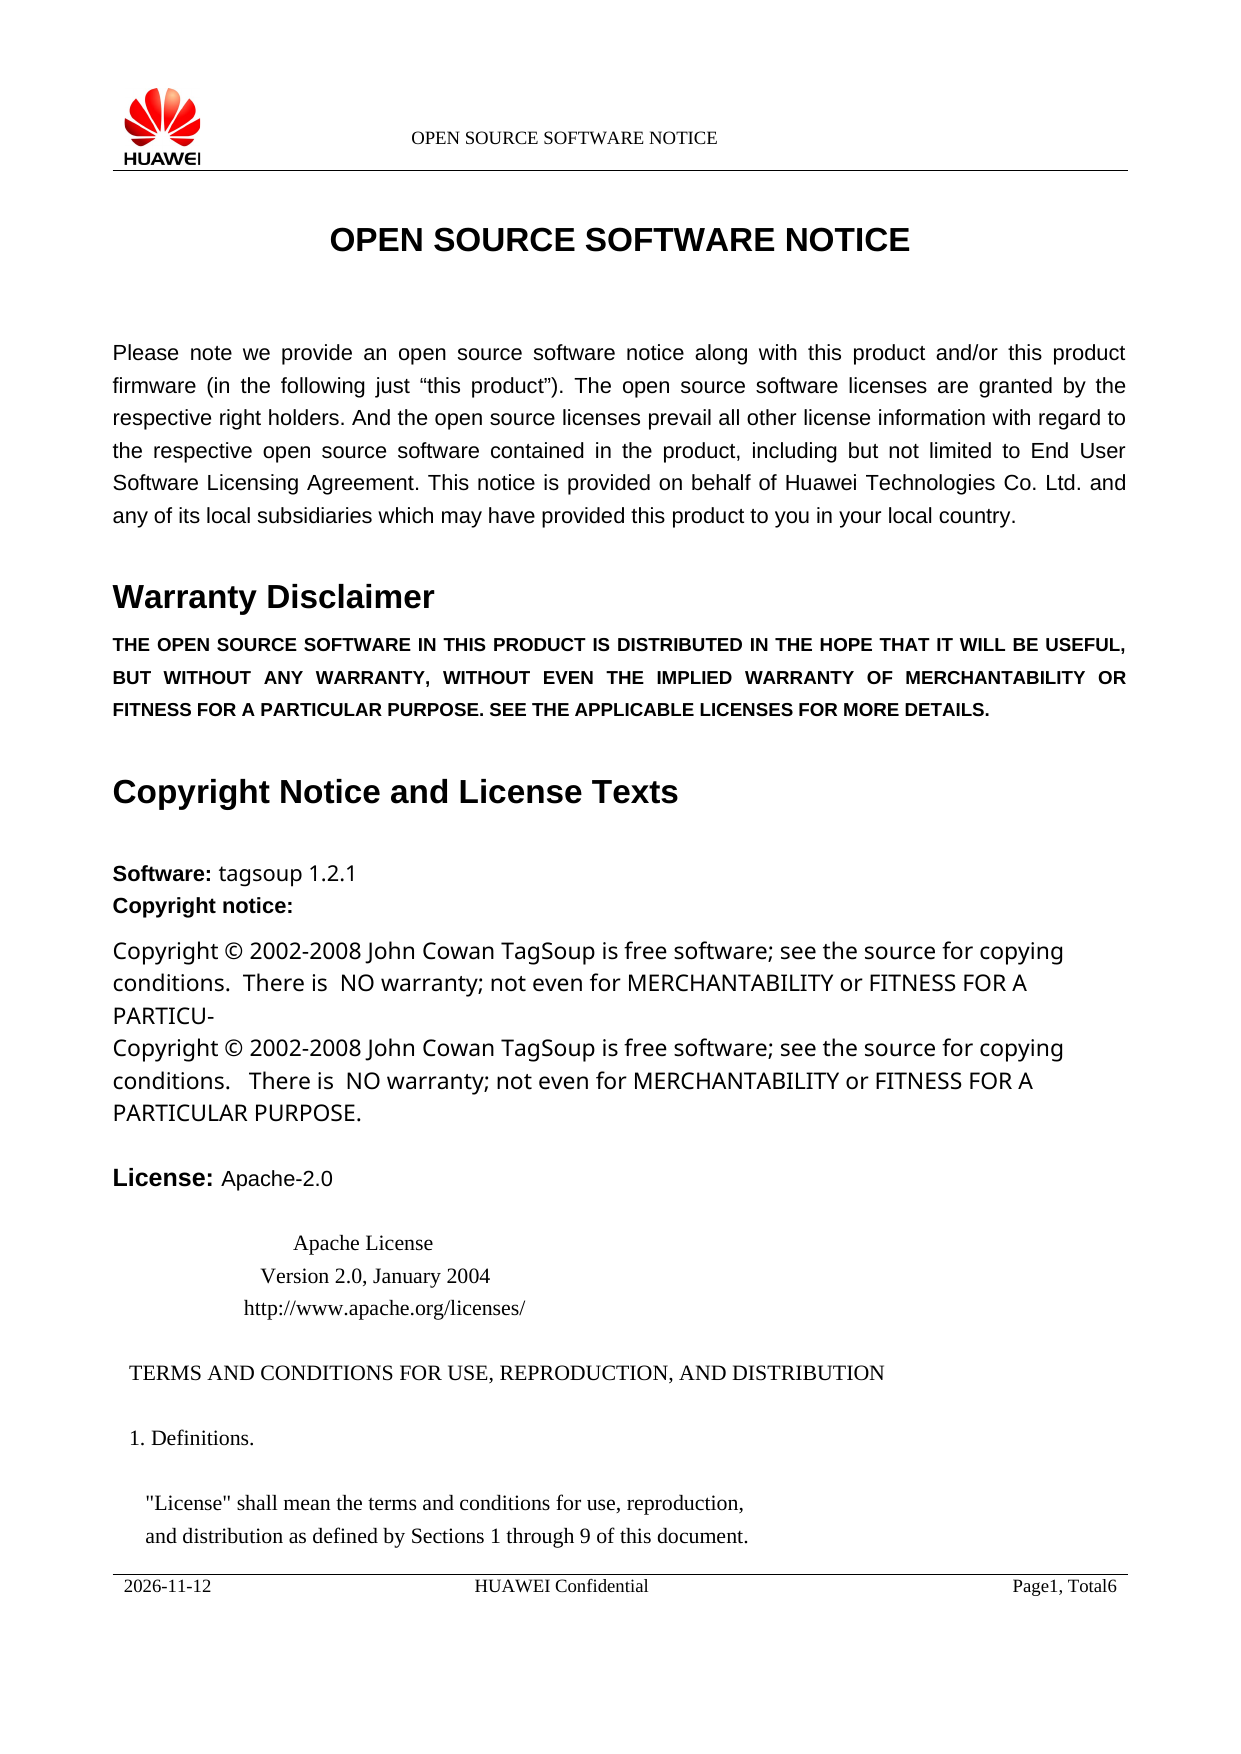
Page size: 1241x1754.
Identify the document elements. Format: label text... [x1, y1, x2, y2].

text Please note we provide an open source software notice along with this product and/or this product firmware (in the following just “this product”). The open source software licenses are granted by the respective right holders. And the open source licenses prevail all other license information with regard to the respective open source software contained in the product, including but not limited to End User Software Licensing Agreement. This notice is provided on behalf of Huawei Technologies Co. Ltd. and any of its local subsidiaries which may have provided this product to you in your local country. [112, 336, 1128, 531]
text Warranty Disclaimer [112, 564, 1128, 629]
text Copyright Notice and License Texts [112, 759, 1128, 824]
text OPEN SOURCE SOFTWARE NOTICE [112, 206, 1128, 271]
picture [124, 88, 201, 165]
title Software: tagsoup 1.2.1 [112, 856, 1128, 889]
text The open source software in this product is distributed in the hope that it will be useful, but WITHOUT ANY WARRANTY, without even the implied warranty of MERCHANTABILITY or FITNESS FOR A PARTICULAR PURPOSE. See the applicable licenses for more details. [112, 629, 1128, 726]
text Copyright notice: [112, 889, 1128, 921]
text Copyright © 2002-2008 John Cowan TagSoup is free software; see the source for copying conditions. There is NO warranty; not even for MERCHANTABILITY or FITNESS FOR A PARTICU‐ Copyright © 2002-2008 John Cowan TagSoup is free software; see the source for copying conditions. There is NO warranty; not even for MERCHANTABILITY or FITNESS FOR A PARTICULAR PURPOSE. [112, 934, 1128, 1161]
text License: Apache-2.0 [112, 1161, 1128, 1194]
